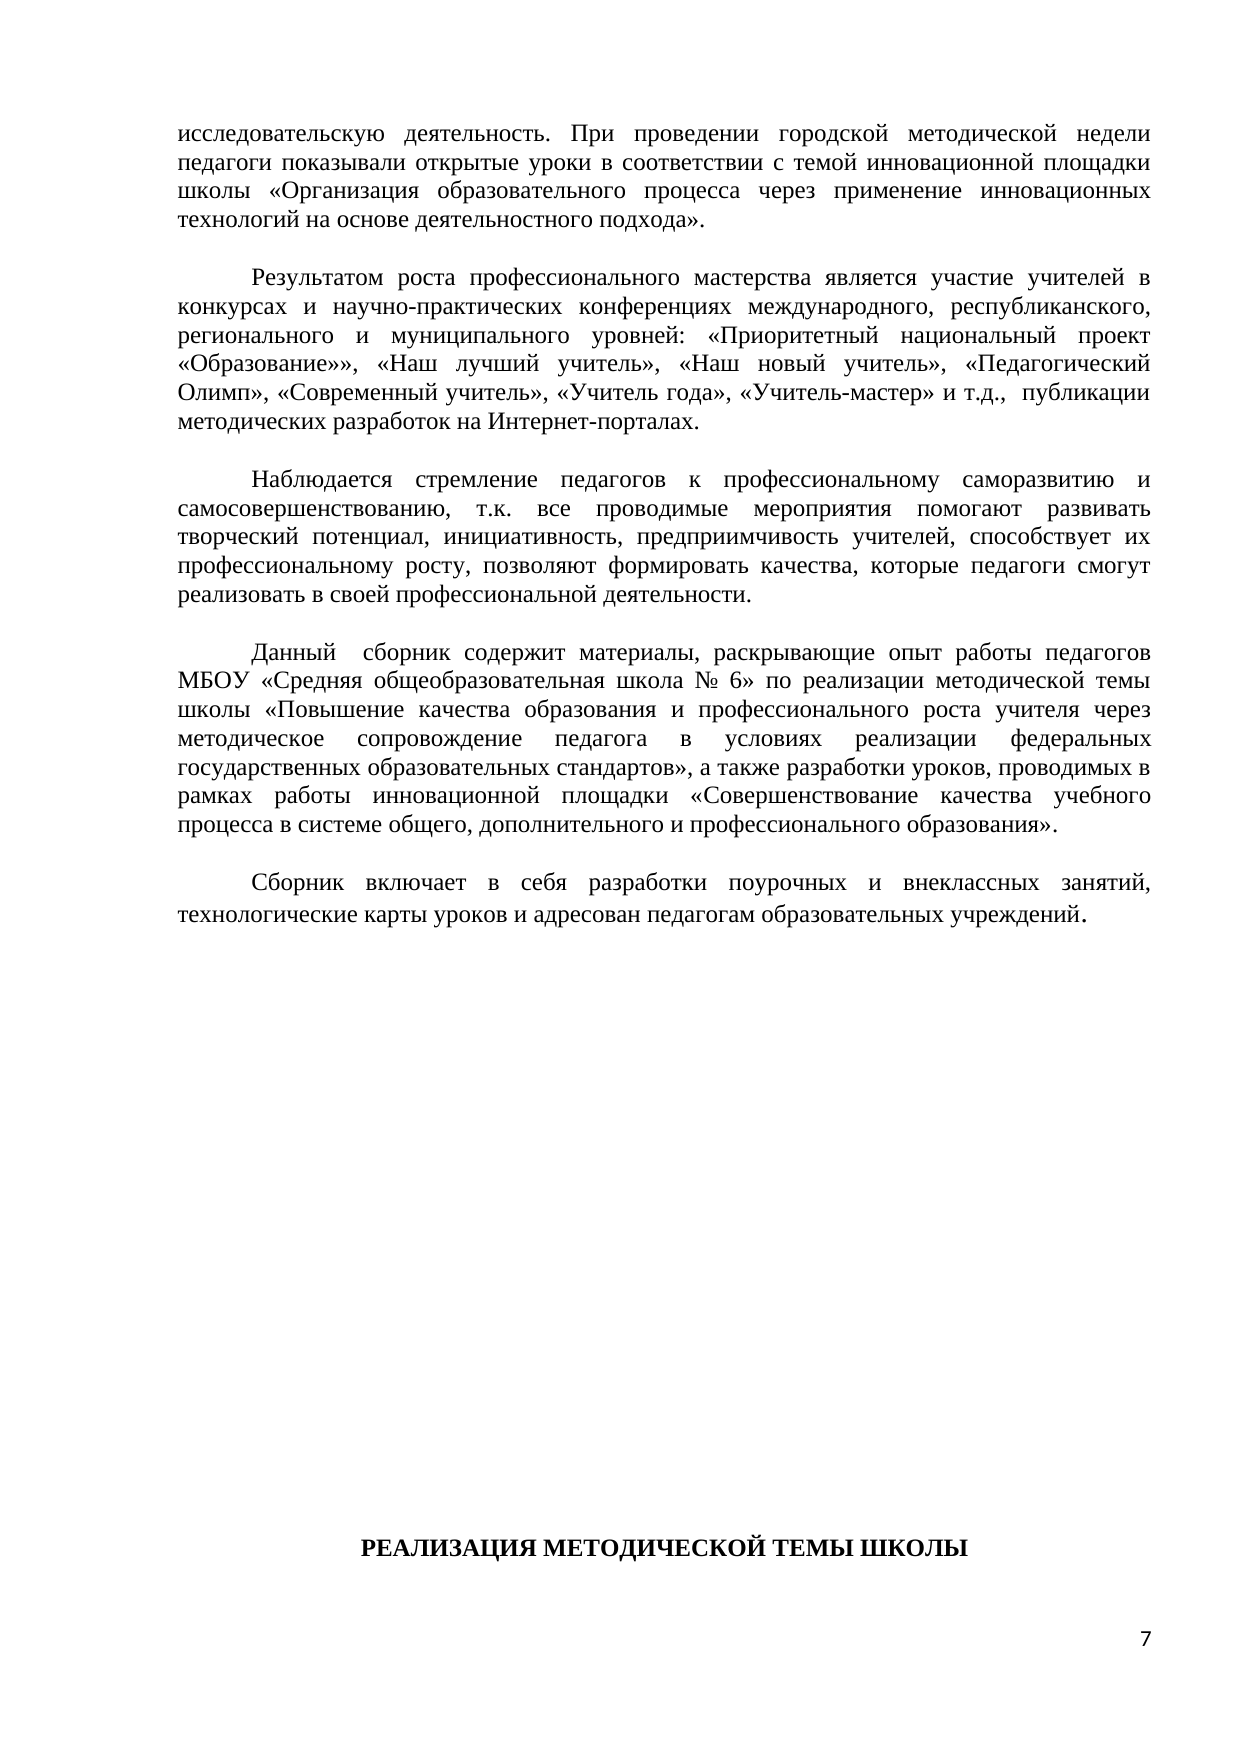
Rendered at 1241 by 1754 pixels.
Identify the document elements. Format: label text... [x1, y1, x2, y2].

text РЕАЛИЗАЦИЯ МЕТОДИЧЕСКОЙ ТЕМЫ ШКОЛЫ [177, 1533, 1152, 1562]
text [177, 118, 1152, 233]
text Данный сборник содержит материалы, раскрывающие опыт работы педагогов МБОУ «Средняя общеобразовательная школа № 6» по реализации методической темы школы «Повышение качества образования и профессионального роста учителя через методическое сопровождение педагога в условиях реализации федеральных государственных образовательных стандартов», а также разработки уроков, проводимых в рамках работы инновационной площадки «Совершенствование качества учебного процесса в системе общего, дополнительного и профессионального образования». [177, 637, 1152, 838]
text Сборник включает в себя разработки поурочных и внеклассных занятий, технологические карты уроков и адресован педагогам образовательных учреждений. [177, 867, 1152, 929]
text Результатом роста профессионального мастерства является участие учителей в конкурсах и научно-практических конференциях международного, республиканского, регионального и муниципального уровней: «Приоритетный национальный проект «Образование»», «Наш лучший учитель», «Наш новый учитель», «Педагогический Олимп», «Современный учитель», «Учитель года», «Учитель-мастер» и т.д., публикации методических разработок на Интернет-порталах. [177, 262, 1152, 435]
text Наблюдается стремление педагогов к профессиональному саморазвитию и самосовершенствованию, т.к. все проводимые мероприятия помогают развивать творческий потенциал, инициативность, предприимчивость учителей, способствует их профессиональному росту, позволяют формировать качества, которые педагоги смогут реализовать в своей профессиональной деятельности. [177, 464, 1152, 608]
